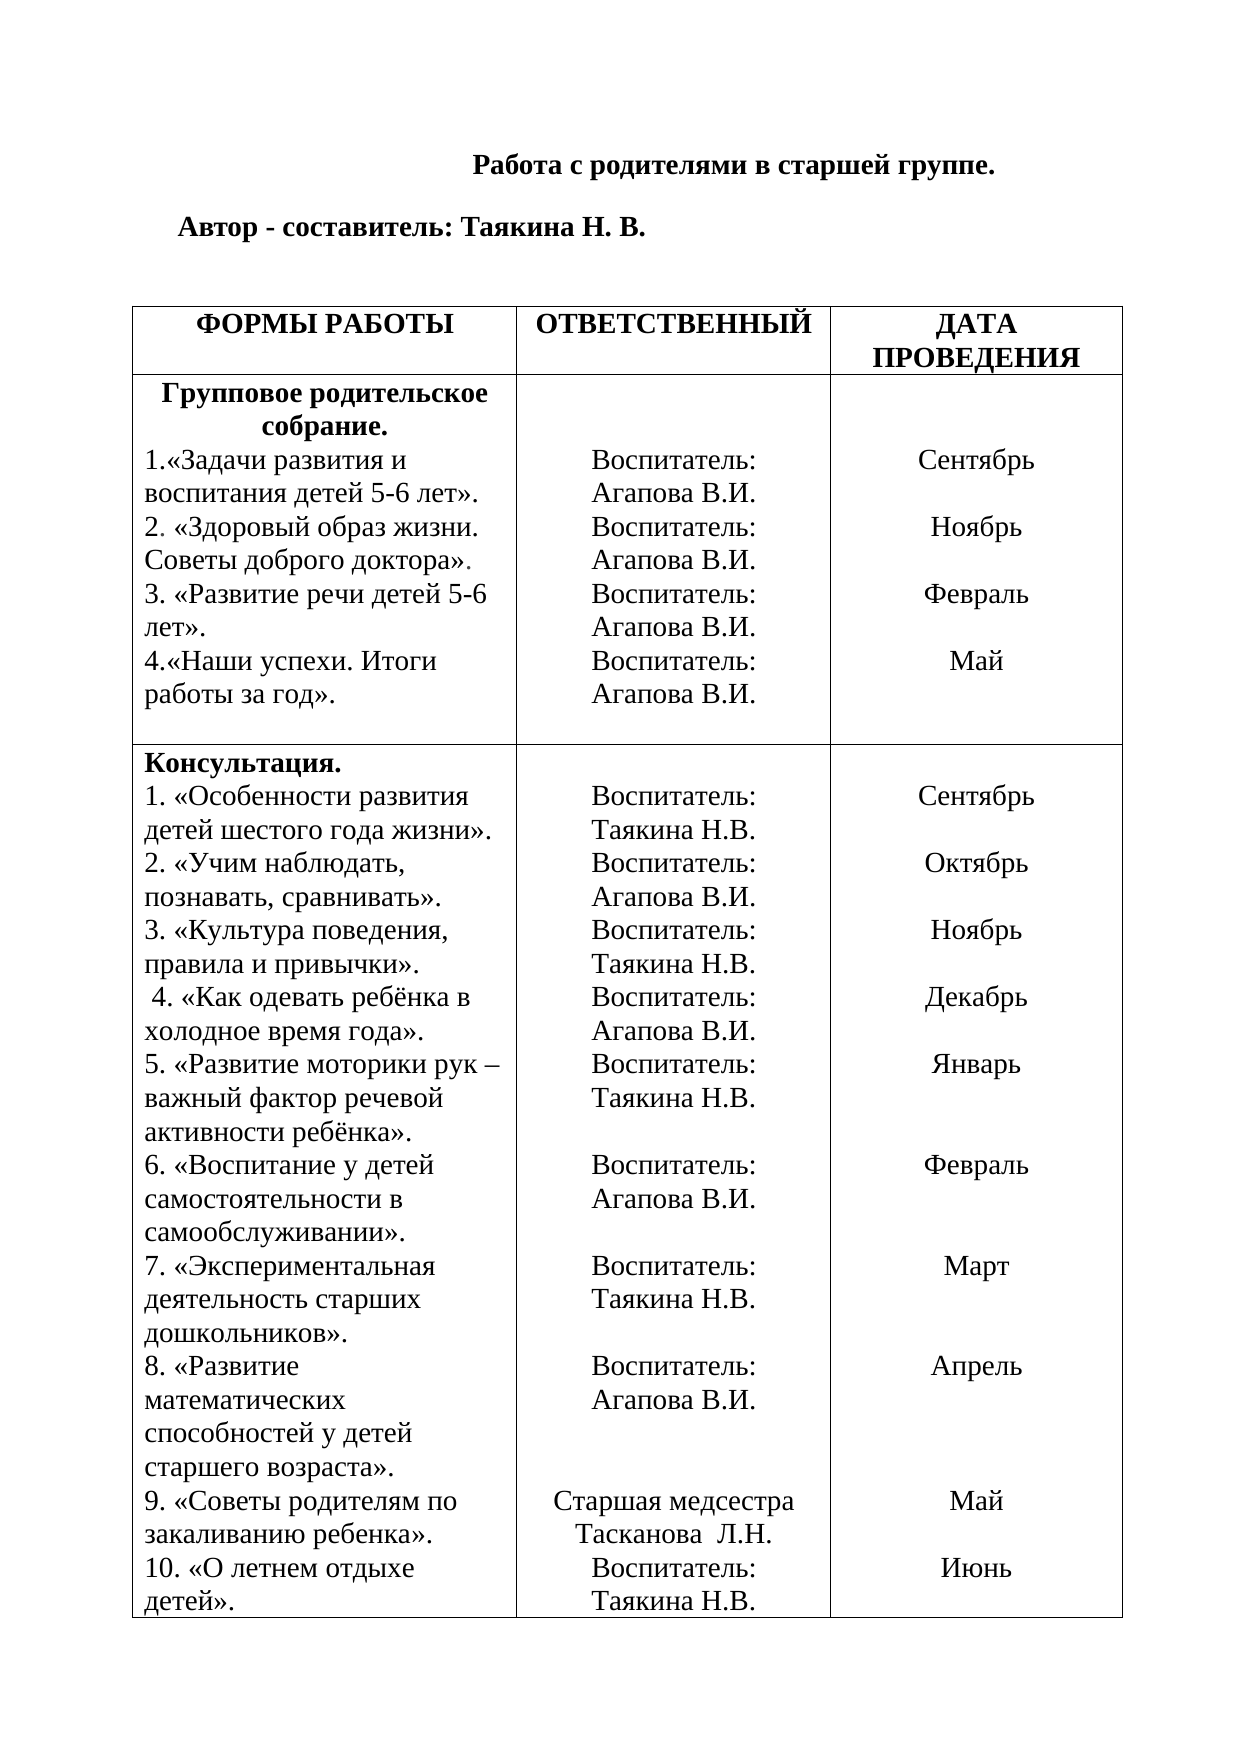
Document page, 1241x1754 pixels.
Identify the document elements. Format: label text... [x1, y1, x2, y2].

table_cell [133, 745, 516, 1617]
table_cell Групповое родительское собрание. 1.«Задачи развития и воспитания детей 5-6 лет». 2. «Здоровый образ жизни. Советы доброго доктора». 3. «Развитие речи детей 5-6 лет». 4.«Наши успехи. Итоги работы за год». [133, 375, 516, 744]
table_header ОТВЕТСТВЕННЫЙ [517, 307, 830, 374]
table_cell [517, 745, 830, 1617]
table_cell Воспитатель: Агапова В.И. Воспитатель: Агапова В.И. Воспитатель: Агапова В.И. Воспитатель: Агапова В.И. [517, 375, 830, 744]
text Автор - составитель: Таякина Н. В. [177, 196, 1152, 243]
text Работа с родителями в старшей группе. [398, 134, 1152, 181]
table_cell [831, 745, 1122, 1617]
table_header ДАТА ПРОВЕДЕНИЯ [831, 307, 1122, 374]
table_header ФОРМЫ РАБОТЫ [133, 307, 516, 374]
table_cell Сентябрь Ноябрь Февраль Май [831, 375, 1122, 744]
